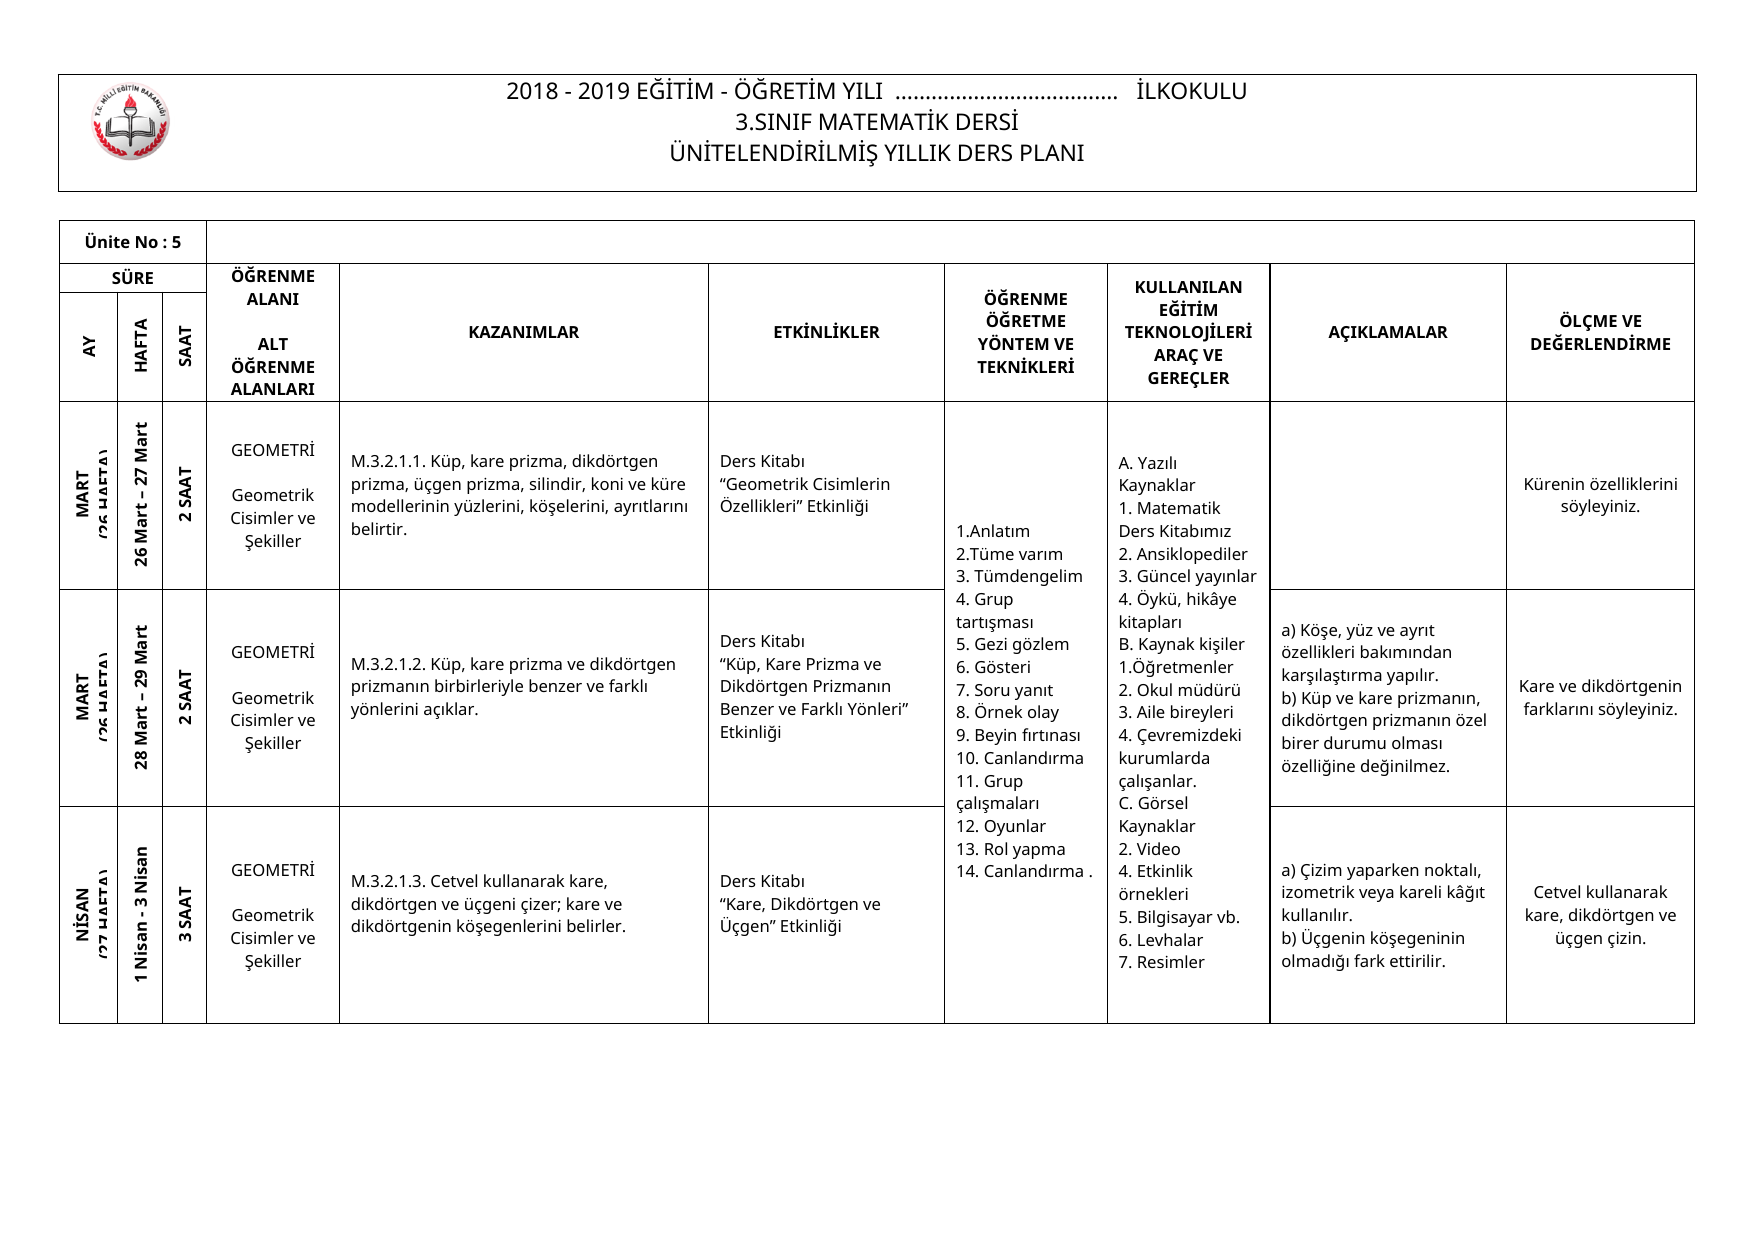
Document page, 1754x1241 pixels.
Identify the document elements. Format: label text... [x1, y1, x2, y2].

table_cell 28 Mart – 29 Mart [118, 590, 162, 806]
table_cell 3 SAAT [163, 807, 206, 1023]
table_cell 26 Mart – 27 Mart [118, 402, 162, 588]
table_cell Cetvel kullanarak kare, dikdörtgen ve üçgen çizin. [1507, 807, 1694, 1023]
table_cell 1 Nisan - 3 Nisan [118, 807, 162, 1023]
table_cell MART (26.HAFTA) [60, 590, 117, 806]
table_cell ÖLÇME VE DEĞERLENDİRME [1507, 264, 1694, 401]
table_cell Ders Kitabı “Kare, Dikdörtgen ve Üçgen” Etkinliği [709, 807, 944, 1023]
table_cell AÇIKLAMALAR [1271, 264, 1506, 401]
table_cell SÜRE [60, 264, 206, 292]
table_cell GEOMETRİ Geometrik Cisimler ve Şekiller [207, 402, 339, 588]
table_cell AY [60, 293, 117, 401]
table_cell a) Köşe, yüz ve ayrıt özellikleri bakımından karşılaştırma yapılır. b) Küp ve kare prizmanın, dikdörtgen prizmanın özel birer durumu olması özelliğine değinilmez. [1271, 590, 1506, 806]
table_header Ünite No : 5 [60, 221, 206, 263]
picture [85, 77, 175, 167]
table_cell 1.Anlatım 2.Tüme varım 3. Tümdengelim 4. Grup tartışması 5. Gezi gözlem 6. Gösteri 7. Soru yanıt 8. Örnek olay 9. Beyin fırtınası 10. Canlandırma 11. Grup çalışmaları 12. Oyunlar 13. Rol yapma 14. Canlandırma . [945, 402, 1107, 1023]
table_cell Ders Kitabı “Geometrik Cisimlerin Özellikleri” Etkinliği [709, 402, 944, 588]
table_cell NİSAN (27.HAFTA) [60, 807, 117, 1023]
table_cell M.3.2.1.2. Küp, kare prizma ve dikdörtgen prizmanın birbirleriyle benzer ve farklı yönlerini açıklar. [340, 590, 708, 806]
table_cell ÖĞRENME ALANI ALT ÖĞRENME ALANLARI [207, 264, 339, 401]
table_cell 2 SAAT [163, 402, 206, 588]
table_cell M.3.2.1.1. Küp, kare prizma, dikdörtgen prizma, üçgen prizma, silindir, koni ve küre modellerinin yüzlerini, köşelerini, ayrıtlarını belirtir. [340, 402, 708, 588]
table_cell KAZANIMLAR [340, 264, 708, 401]
table_header [207, 221, 1694, 263]
table_cell Kürenin özelliklerini söyleyiniz. [1507, 402, 1694, 588]
table_cell [1271, 402, 1506, 588]
table_cell KULLANILAN EĞİTİM TEKNOLOJİLERİ ARAÇ VE GEREÇLER [1108, 264, 1269, 401]
table_cell a) Çizim yaparken noktalı, izometrik veya kareli kâğıt kullanılır. b) Üçgenin köşegeninin olmadığı fark ettirilir. [1271, 807, 1506, 1023]
table_cell 2 SAAT [163, 590, 206, 806]
table_cell M.3.2.1.3. Cetvel kullanarak kare, dikdörtgen ve üçgeni çizer; kare ve dikdörtgenin köşegenlerini belirler. [340, 807, 708, 1023]
table_cell ÖĞRENME ÖĞRETME YÖNTEM VE TEKNİKLERİ [945, 264, 1107, 401]
table_cell SAAT [163, 293, 206, 401]
table_cell Ders Kitabı “Küp, Kare Prizma ve Dikdörtgen Prizmanın Benzer ve Farklı Yönleri” Etkinliği [709, 590, 944, 806]
table_cell GEOMETRİ Geometrik Cisimler ve Şekiller [207, 807, 339, 1023]
table_cell Kare ve dikdörtgenin farklarını söyleyiniz. [1507, 590, 1694, 806]
table_cell GEOMETRİ Geometrik Cisimler ve Şekiller [207, 590, 339, 806]
table_cell MART (26.HAFTA) [60, 402, 117, 588]
table_cell A. Yazılı Kaynaklar 1. Matematik Ders Kitabımız 2. Ansiklopediler 3. Güncel yayınlar 4. Öykü, hikâye kitapları B. Kaynak kişiler 1.Öğretmenler 2. Okul müdürü 3. Aile bireyleri 4. Çevremizdeki kurumlarda çalışanlar. C. Görsel Kaynaklar 2. Video 4. Etkinlik örnekleri 5. Bilgisayar vb. 6. Levhalar 7. Resimler [1108, 402, 1269, 1023]
table_cell HAFTA [118, 293, 162, 401]
table_cell ETKİNLİKLER [709, 264, 944, 401]
